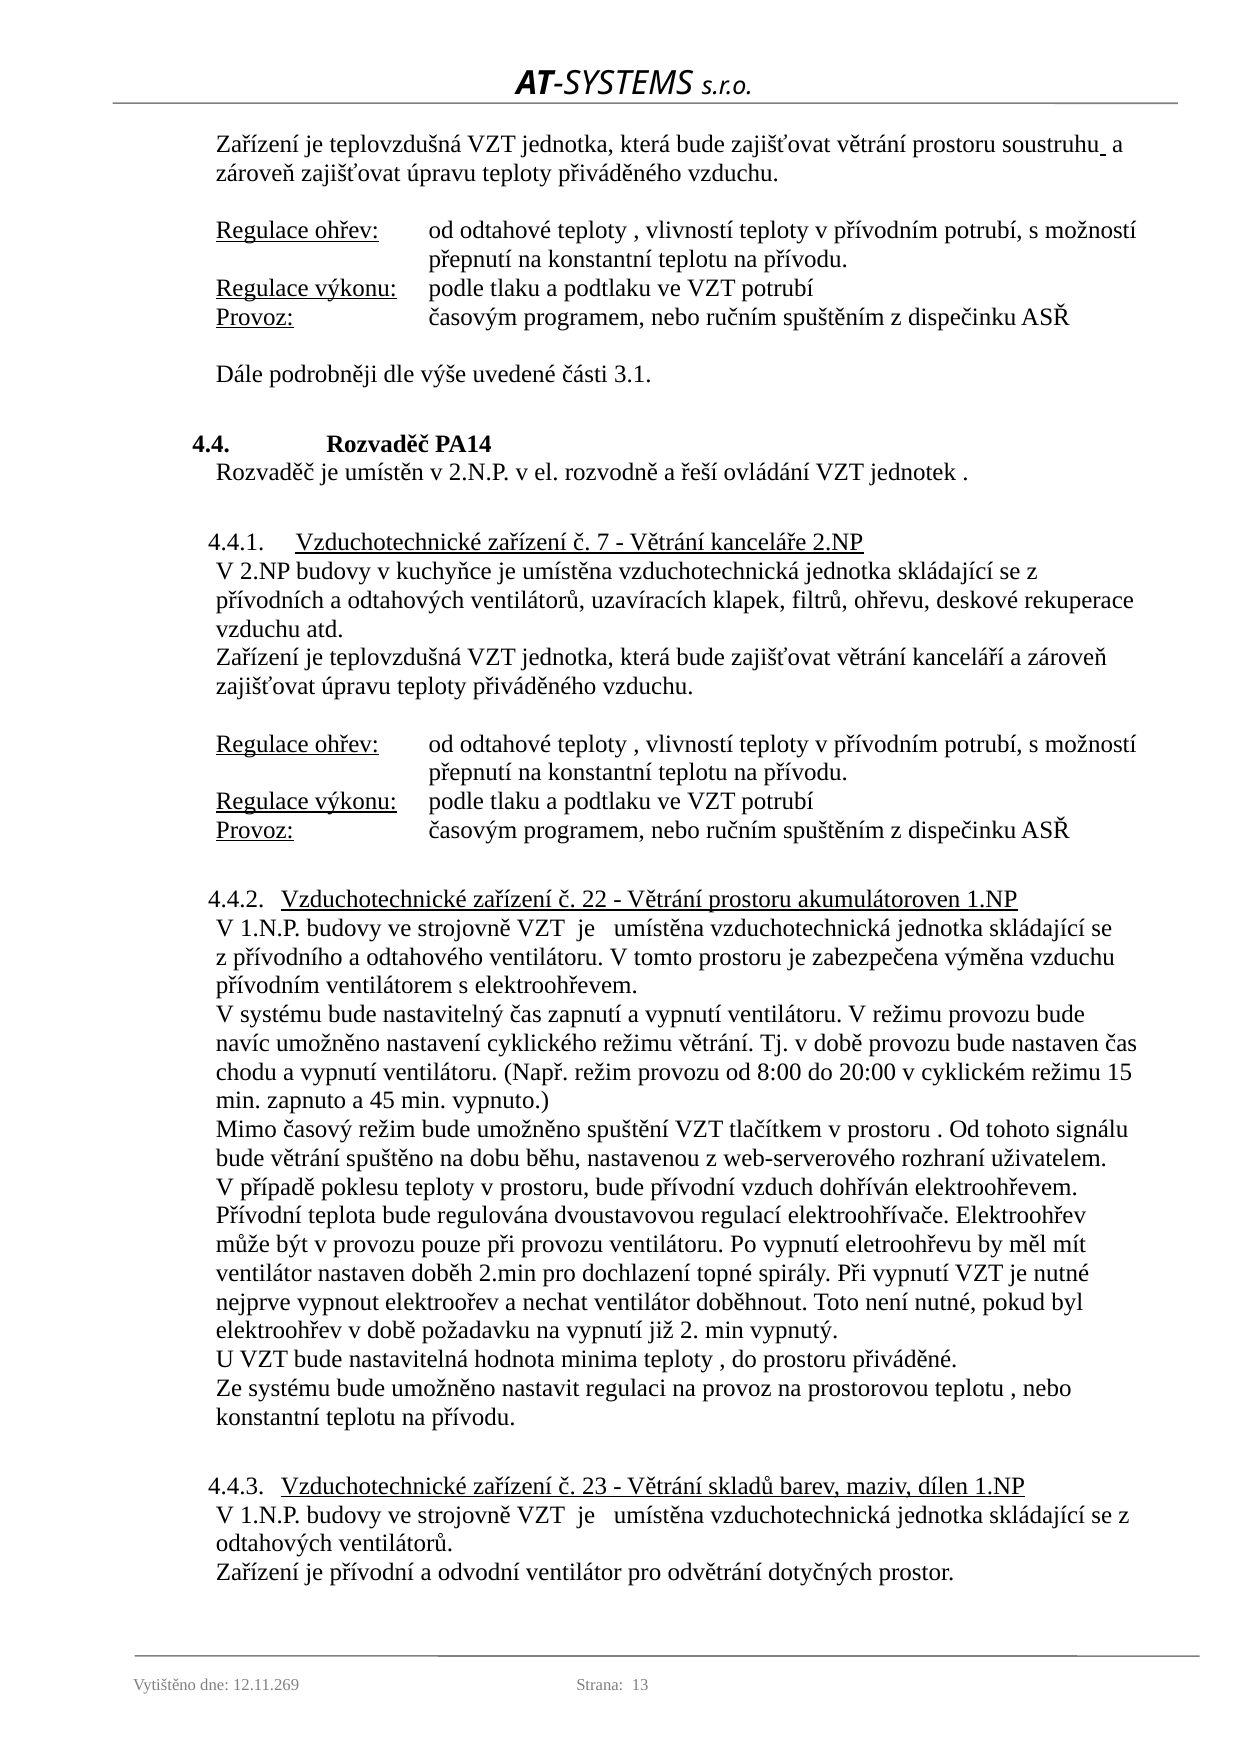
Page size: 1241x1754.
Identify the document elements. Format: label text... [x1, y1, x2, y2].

text Zařízení je přívodní a odvodní ventilátor pro odvětrání dotyčných prostor. [216, 1557, 1139, 1586]
text V systému bude nastavitelný čas zapnutí a vypnutí ventilátoru. V režimu provozu bude navíc umožněno nastavení cyklického režimu větrání. Tj. v době provozu bude nastaven čas chodu a vypnutí ventilátoru. (Např. režim provozu od 8:00 do 20:00 v cyklickém režimu 15 min. zapnuto a 45 min. vypnuto.) [216, 999, 1139, 1114]
text Regulace ohřev: od odtahové teploty , vlivností teploty v přívodním potrubí, s možností přepnutí na konstantní teplotu na přívodu. [216, 729, 1139, 786]
list Rozvaděč PA14 [145, 429, 1139, 457]
list Vzduchotechnické zařízení č. 23 - Větrání skladů barev, maziv, dílen 1.NP [208, 1471, 1139, 1500]
text Zařízení je teplovzdušná VZT jednotka, která bude zajišťovat větrání kanceláří a zároveň zajišťovat úpravu teploty přiváděného vzduchu. [216, 642, 1139, 700]
text Regulace výkonu: podle tlaku a podtlaku ve VZT potrubí [216, 786, 1139, 815]
text V 1.N.P. budovy ve strojovně VZT je umístěna vzduchotechnická jednotka skládající se z odtahových ventilátorů. [216, 1500, 1139, 1557]
text Mimo časový režim bude umožněno spuštění VZT tlačítkem v prostoru . Od tohoto signálu bude větrání spuštěno na dobu běhu, nastavenou z web-serverového rozhraní uživatelem. [216, 1114, 1139, 1172]
text Regulace ohřev: od odtahové teploty , vlivností teploty v přívodním potrubí, s možností přepnutí na konstantní teplotu na přívodu. [216, 216, 1139, 273]
text V 2.NP budovy v kuchyňce je umístěna vzduchotechnická jednotka skládající se z přívodních a odtahových ventilátorů, uzavíracích klapek, filtrů, ohřevu, deskové rekuperace vzduchu atd. [216, 556, 1139, 642]
text Provoz: časovým programem, nebo ručním spuštěním z dispečinku ASŘ [216, 302, 1139, 331]
text Rozvaděč je umístěn v 2.N.P. v el. rozvodně a řeší ovládání VZT jednotek . [216, 457, 1139, 486]
text Dále podrobněji dle výše uvedené části 3.1. [216, 359, 1139, 388]
text U VZT bude nastavitelná hodnota minima teploty , do prostoru přiváděné. [216, 1344, 1139, 1373]
list Vzduchotechnické zařízení č. 22 - Větrání prostoru akumulátoroven 1.NP [208, 884, 1139, 913]
text V 1.N.P. budovy ve strojovně VZT je umístěna vzduchotechnická jednotka skládající se z přívodního a odtahového ventilátoru. V tomto prostoru je zabezpečena výměna vzduchu přívodním ventilátorem s elektroohřevem. [216, 913, 1139, 999]
text Ze systému bude umožněno nastavit regulaci na provoz na prostorovou teplotu , nebo konstantní teplotu na přívodu. [216, 1373, 1139, 1430]
text V případě poklesu teploty v prostoru, bude přívodní vzduch dohříván elektroohřevem. Přívodní teplota bude regulována dvoustavovou regulací elektroohřívače. Elektroohřev může být v provozu pouze při provozu ventilátoru. Po vypnutí eletroohřevu by měl mít ventilátor nastaven doběh 2.min pro dochlazení topné spirály. Při vypnutí VZT je nutné nejprve vypnout elektroořev a nechat ventilátor doběhnout. Toto není nutné, pokud byl elektroohřev v době požadavku na vypnutí již 2. min vypnutý. [216, 1172, 1139, 1344]
list Vzduchotechnické zařízení č. 7 - Větrání kanceláře 2.NP [208, 527, 1139, 556]
text Provoz: časovým programem, nebo ručním spuštěním z dispečinku ASŘ [216, 815, 1139, 844]
text Regulace výkonu: podle tlaku a podtlaku ve VZT potrubí [216, 273, 1139, 302]
text Zařízení je teplovzdušná VZT jednotka, která bude zajišťovat větrání prostoru soustruhu a zároveň zajišťovat úpravu teploty přiváděného vzduchu. [216, 129, 1139, 187]
